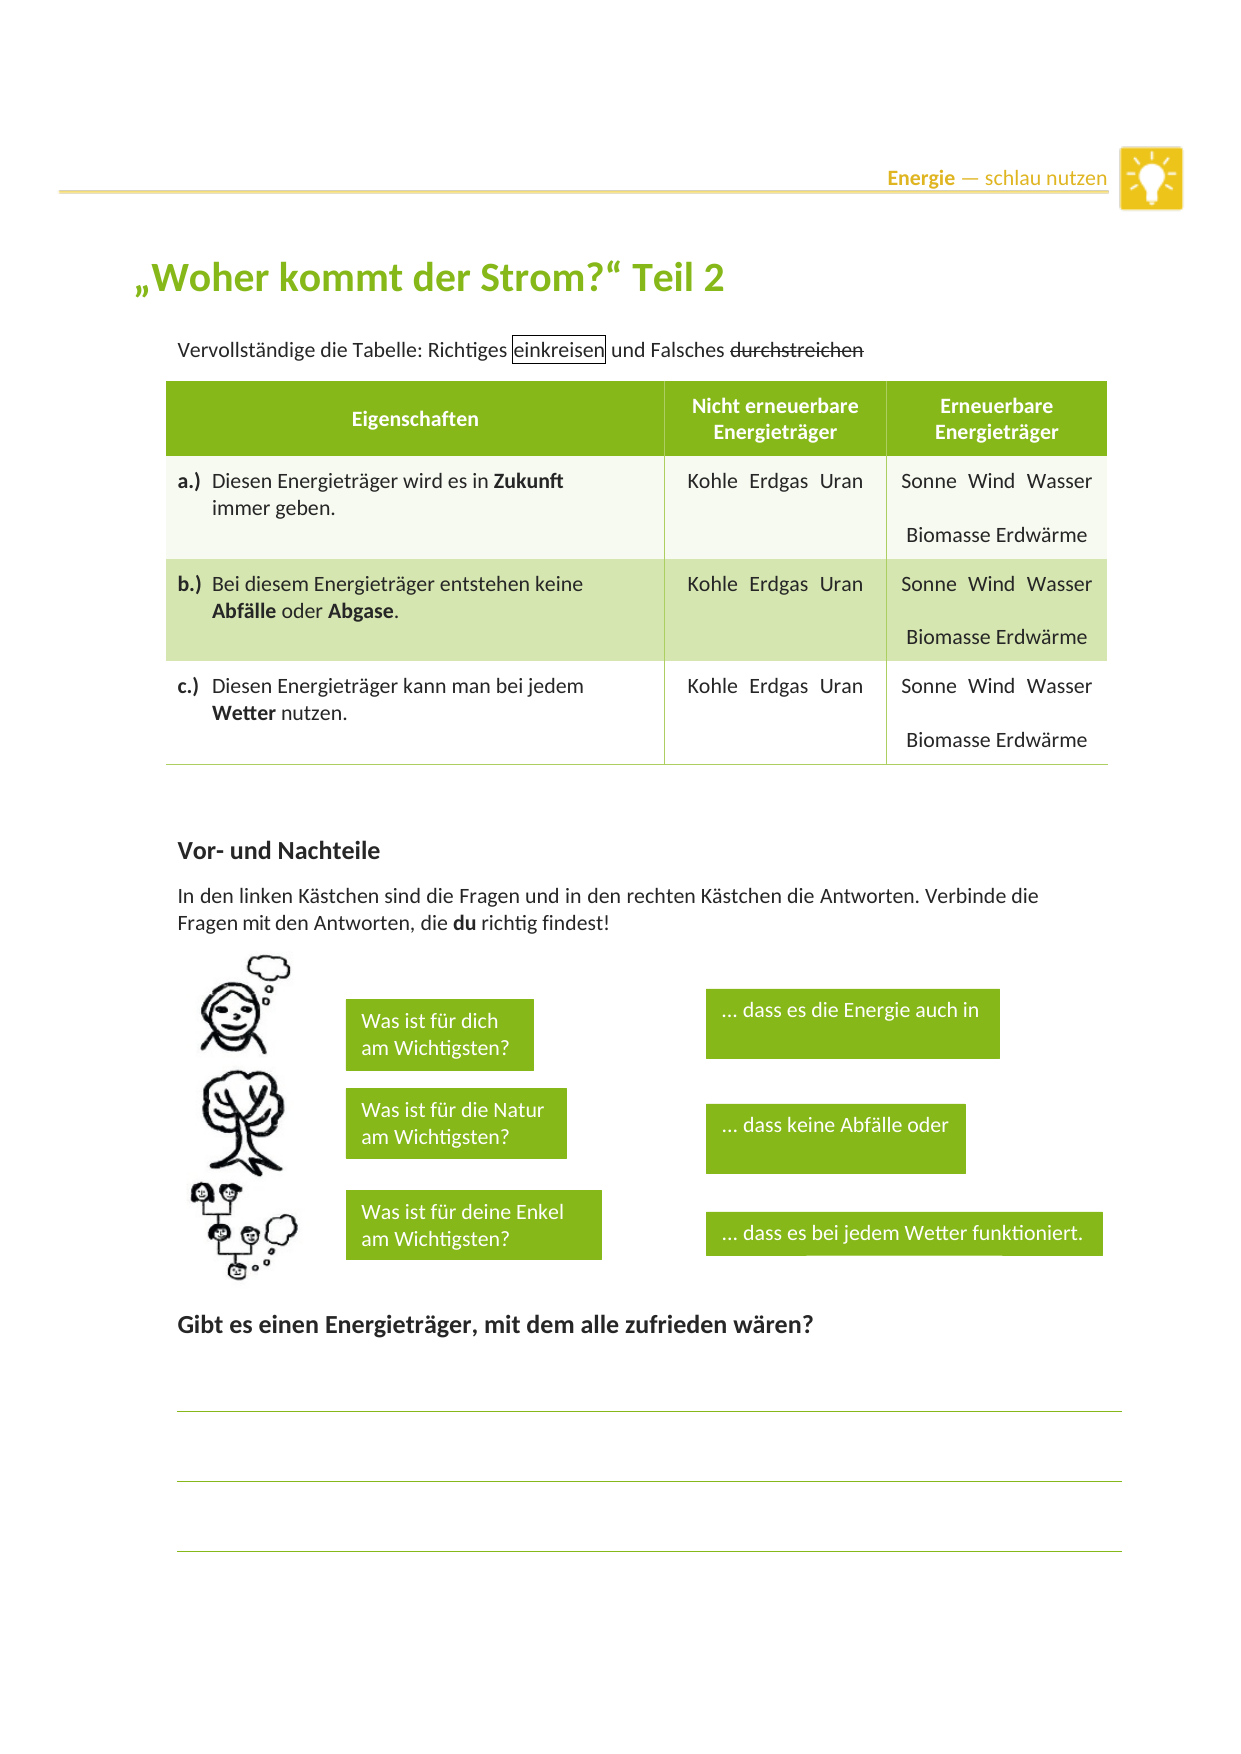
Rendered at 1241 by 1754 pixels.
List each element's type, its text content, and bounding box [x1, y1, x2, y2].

table_cell b.) Bei diesem Energieträger entstehen keine Abfälle oder Abgase. [166, 559, 664, 661]
table_cell Kohle Erdgas Uran [665, 559, 886, 661]
table_cell a.) Diesen Energieträger wird es in Zukunft immer geben. [166, 456, 664, 559]
table_cell Kohle Erdgas Uran [665, 456, 886, 559]
picture [98, 942, 309, 1294]
table_header Erneuerbare Energieträger [887, 381, 1107, 456]
table_cell Sonne Wind Wasser Biomasse Erdwärme [887, 661, 1107, 764]
table_cell c.) Diesen Energieträger kann man bei jedem Wetter nutzen. [166, 661, 664, 764]
subtitle Gibt es einen Energieträger, mit dem alle zufrieden wären? [177, 1308, 1063, 1371]
text In den linken Kästchen sind die Fragen und in den rechten Kästchen die Antworten. Verbinde die Fragen mit den Antworten, die du richtig findest! [177, 882, 1063, 962]
text Vervollständige die Tabelle: Richtiges einkreisen und Falsches durchstreichen [177, 335, 512, 364]
text Vervollständige die Tabelle: Richtiges einkreisen und Falsches durchstreichen [606, 335, 1063, 364]
table_cell Sonne Wind Wasser Biomasse Erdwärme [887, 559, 1107, 661]
subtitle Vor- und Nachteile [177, 834, 1063, 866]
table_cell Sonne Wind Wasser Biomasse Erdwärme [887, 456, 1107, 559]
table_cell Kohle Erdgas Uran [665, 661, 886, 764]
subtitle „Woher kommt der Strom?“ Teil 2 [133, 251, 1063, 302]
table_header Nicht erneuerbare Energieträger [665, 381, 886, 456]
table_header Eigenschaften [166, 381, 664, 456]
